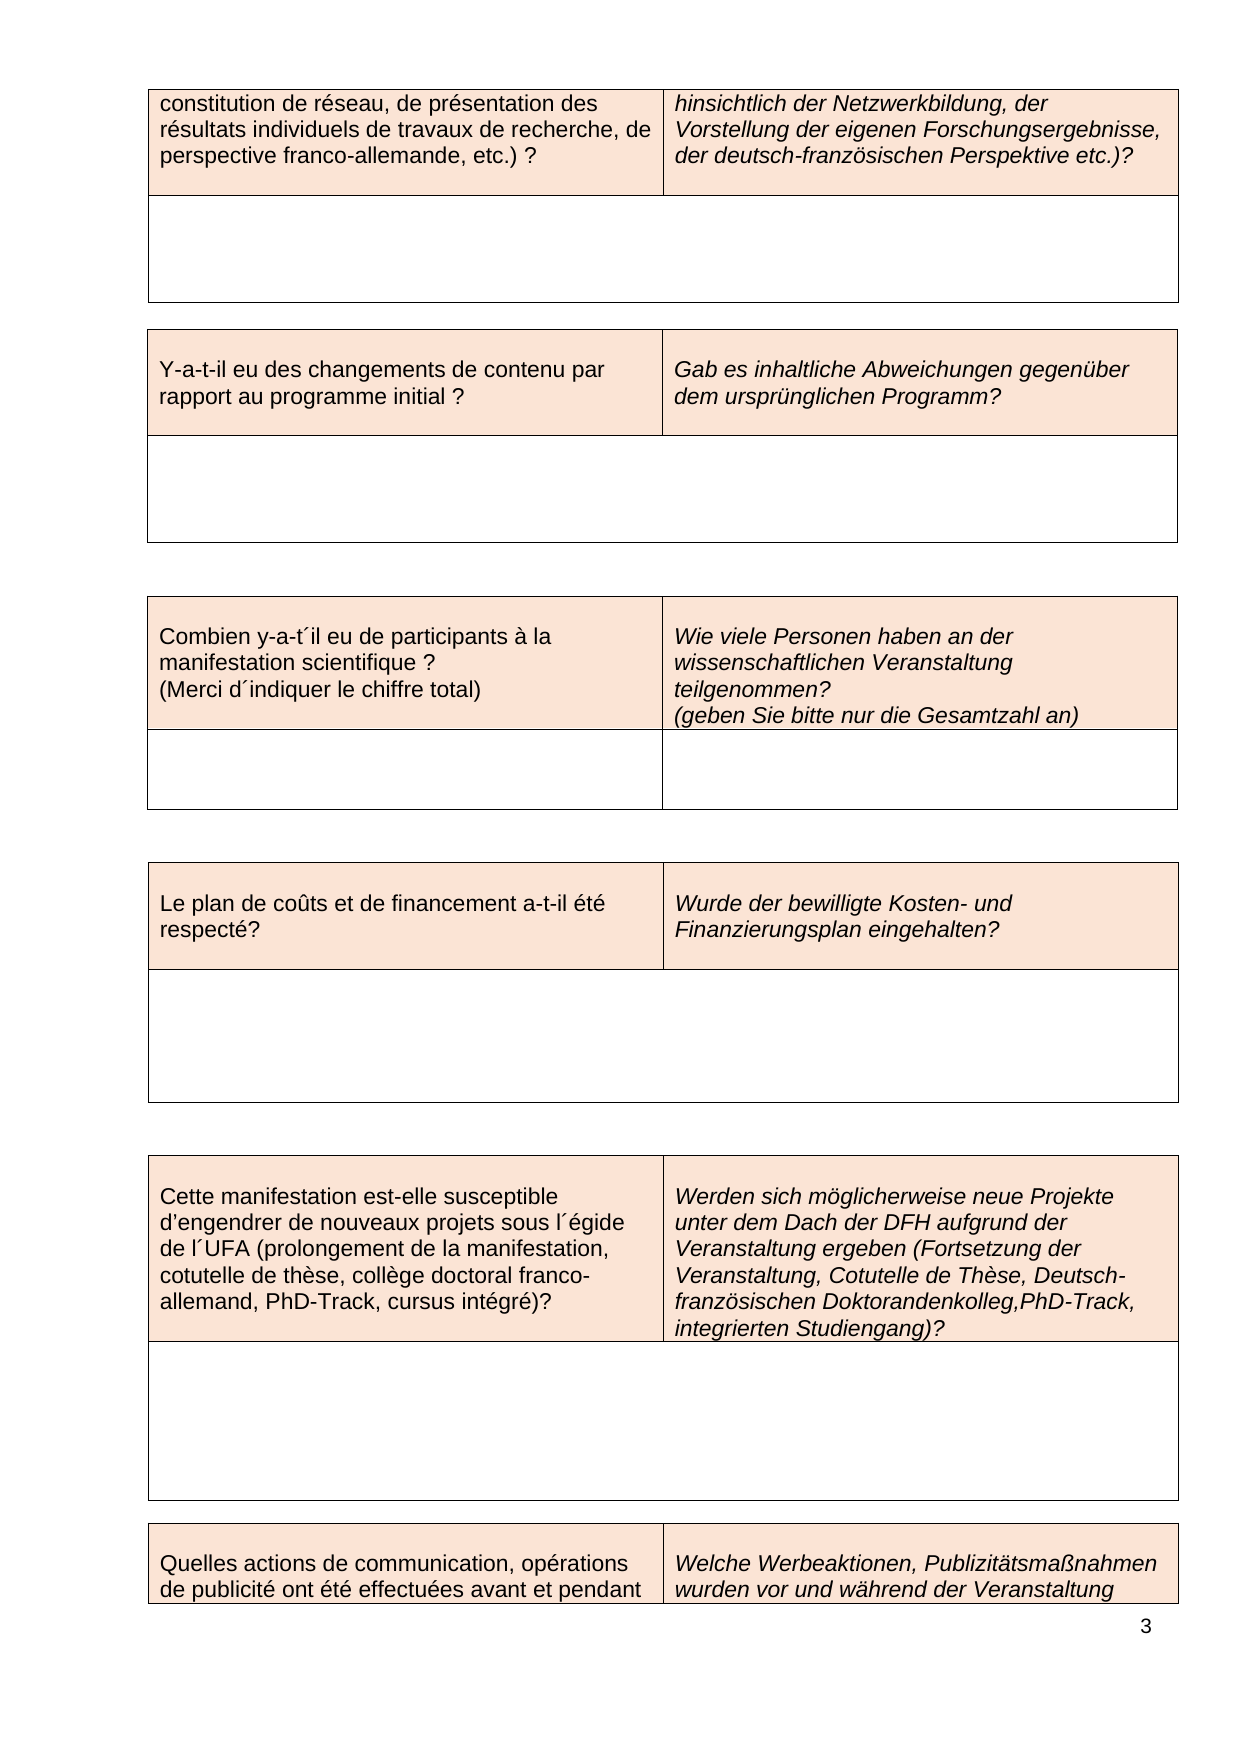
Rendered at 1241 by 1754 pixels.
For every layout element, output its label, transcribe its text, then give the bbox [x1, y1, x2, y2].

table_cell [149, 196, 1178, 302]
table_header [149, 1524, 663, 1603]
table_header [664, 1524, 1178, 1603]
table_header Werden sich möglicherweise neue Projekte unter dem Dach der DFH aufgrund der Veranstaltung ergeben (Fortsetzung der Veranstaltung, Cotutelle de Thèse, Deutsch-französischen Doktorandenkolleg,PhD-Track, integrierten Studiengang)? [664, 1156, 1178, 1341]
table_header Gab es inhaltliche Abweichungen gegenüber dem ursprünglichen Programm? [663, 330, 1177, 435]
table_cell [149, 970, 1178, 1102]
table_header Wie viele Personen haben an der wissenschaftlichen Veranstaltung teilgenommen? (geben Sie bitte nur die Gesamtzahl an) [663, 597, 1177, 728]
table_cell [148, 730, 662, 808]
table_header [664, 90, 1178, 195]
table_header Cette manifestation est-elle susceptible d’engendrer de nouveaux projets sous l´égide de l´UFA (prolongement de la manifestation, cotutelle de thèse, collège doctoral franco-allemand, PhD-Track, cursus intégré)? [149, 1156, 663, 1341]
table_cell [148, 436, 1177, 542]
table_cell [663, 730, 1177, 808]
table_header Combien y-a-t´il eu de participants à la manifestation scientifique ? (Merci d´indiquer le chiffre total) [148, 597, 662, 728]
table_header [149, 90, 663, 195]
table_header Wurde der bewilligte Kosten- und Finanzierungsplan eingehalten? [664, 863, 1178, 969]
table_header Y-a-t-il eu des changements de contenu par rapport au programme initial ? [148, 330, 662, 435]
table_header Le plan de coûts et de financement a-t-il été respecté? [149, 863, 663, 969]
table_cell [149, 1342, 1178, 1500]
